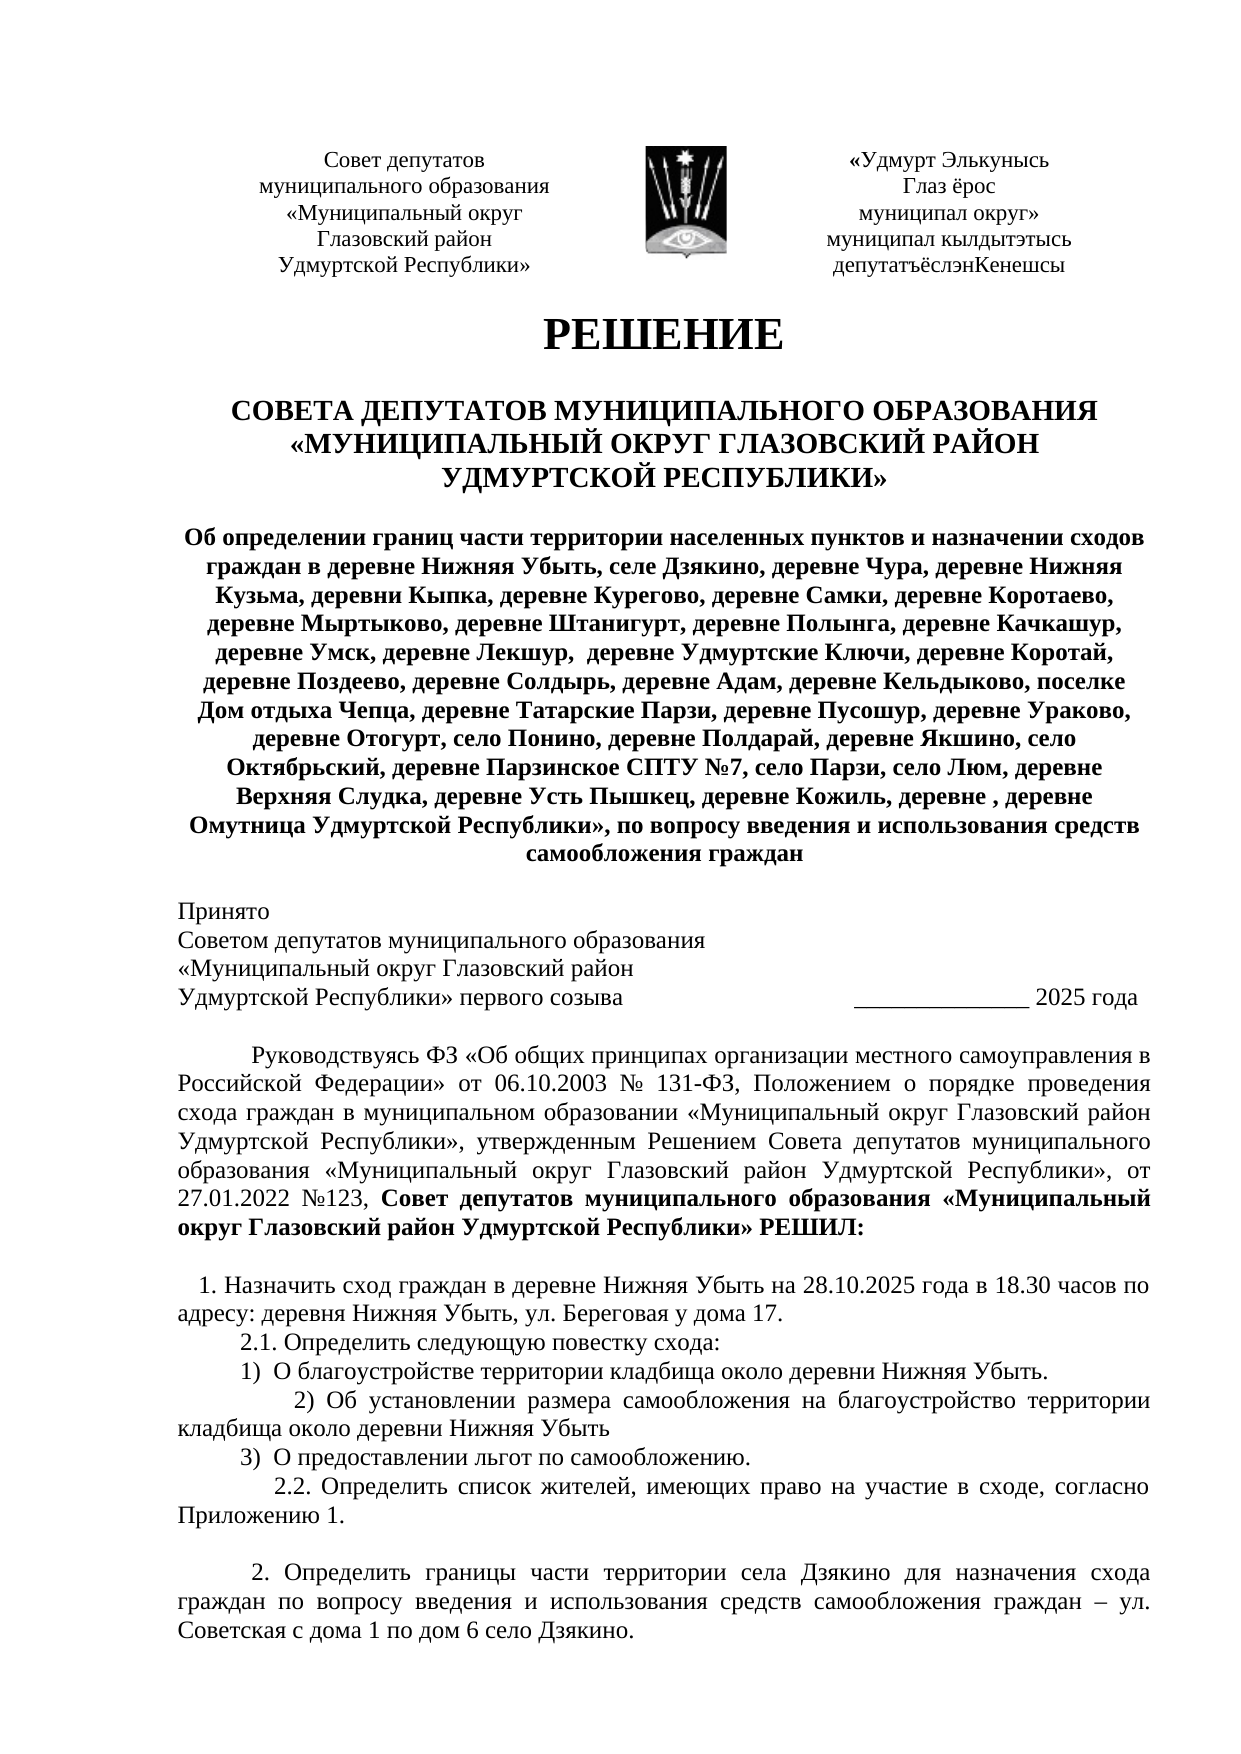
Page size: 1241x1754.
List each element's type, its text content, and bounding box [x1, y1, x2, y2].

text 2. Определить границы части территории села Дзякино для назначения схода граждан по вопросу введения и использования средств самообложения граждан – ул. Советская с дома 1 по дом 6 село Дзякино. [177, 1557, 1152, 1643]
table_header Совет депутатов муниципального образования «Муниципальный округ Глазовский район Удмуртской Республики» [177, 146, 631, 307]
text 2.1. Определить следующую повестку схода: [177, 1327, 1152, 1356]
text СОВЕТА ДЕПУТАТОВ МУНИЦИПАЛЬНОГО ОБРАЗОВАНИЯ [177, 393, 1152, 426]
text Удмуртской Республики» первого созыва ______________ 2025 года [177, 982, 1152, 1011]
text Руководствуясь ФЗ «Об общих принципах организации местного самоуправления в Российской Федерации» от 06.10.2003 № 131-ФЗ, Положением о порядке проведения схода граждан в муниципальном образовании «Муниципальный округ Глазовский район Удмуртской Республики», утвержденным Решением Совета депутатов муниципального образования «Муниципальный округ Глазовский район Удмуртской Республики», от 27.01.2022 №123, Совет депутатов муниципального образования «Муниципальный округ Глазовский район Удмуртской Республики» РЕШИЛ: [177, 1040, 1152, 1241]
text «Муниципальный округ Глазовский район [177, 953, 1152, 982]
table_header [631, 146, 750, 307]
text РЕШЕНИЕ [177, 307, 1152, 359]
text 3) О предоставлении льгот по самообложению. [177, 1442, 1152, 1471]
text 2.2. Определить список жителей, имеющих право на участие в сходе, согласно Приложению 1. [177, 1471, 1152, 1528]
text 1) О благоустройстве территории кладбища около деревни Нижняя Убыть. [177, 1356, 1152, 1385]
picture [645, 146, 727, 260]
table_header «Удмурт Элькунысь Глаз ёрос муниципал округ» муниципал кылдытэтысь депутатъёслэнКенешсы [750, 146, 1148, 307]
text 1. Назначить сход граждан в деревне Нижняя Убыть на 28.10.2025 года в 18.30 часов по адресу: деревня Нижняя Убыть, ул. Береговая у дома 17. [177, 1270, 1152, 1327]
text 2) Об установлении размера самообложения на благоустройство территории кладбища около деревни Нижняя Убыть [177, 1385, 1152, 1442]
text Советом депутатов муниципального образования [177, 925, 1152, 953]
text Принято [177, 896, 1152, 925]
text УДМУРТСКОЙ РЕСПУБЛИКИ» [177, 460, 1152, 493]
text Об определении границ части территории населенных пунктов и назначении сходов граждан в деревне Нижняя Убыть, селе Дзякино, деревне Чура, деревне Нижняя Кузьма, деревни Кыпка, деревне Курегово, деревне Самки, деревне Коротаево, деревне Мыртыково, деревне Штанигурт, деревне Полынга, деревне Качкашур, деревне Умск, деревне Лекшур, деревне Удмуртские Ключи, деревне Коротай, деревне Поздеево, деревне Солдырь, деревне Адам, деревне Кельдыково, поселке Дом отдыха Чепца, деревне Татарские Парзи, деревне Пусошур, деревне Ураково, деревне Отогурт, село Понино, деревне Полдарай, деревне Якшино, село Октябрьский, деревне Парзинское СПТУ №7, село Парзи, село Люм, деревне Верхняя Слудка, деревне Усть Пышкец, деревне Кожиль, деревне , деревне Омутница Удмуртской Республики», по вопросу введения и использования средств самообложения граждан [177, 522, 1152, 867]
text «МУНИЦИПАЛЬНЫЙ ОКРУГ ГЛАЗОВСКИЙ РАЙОН [177, 426, 1152, 460]
